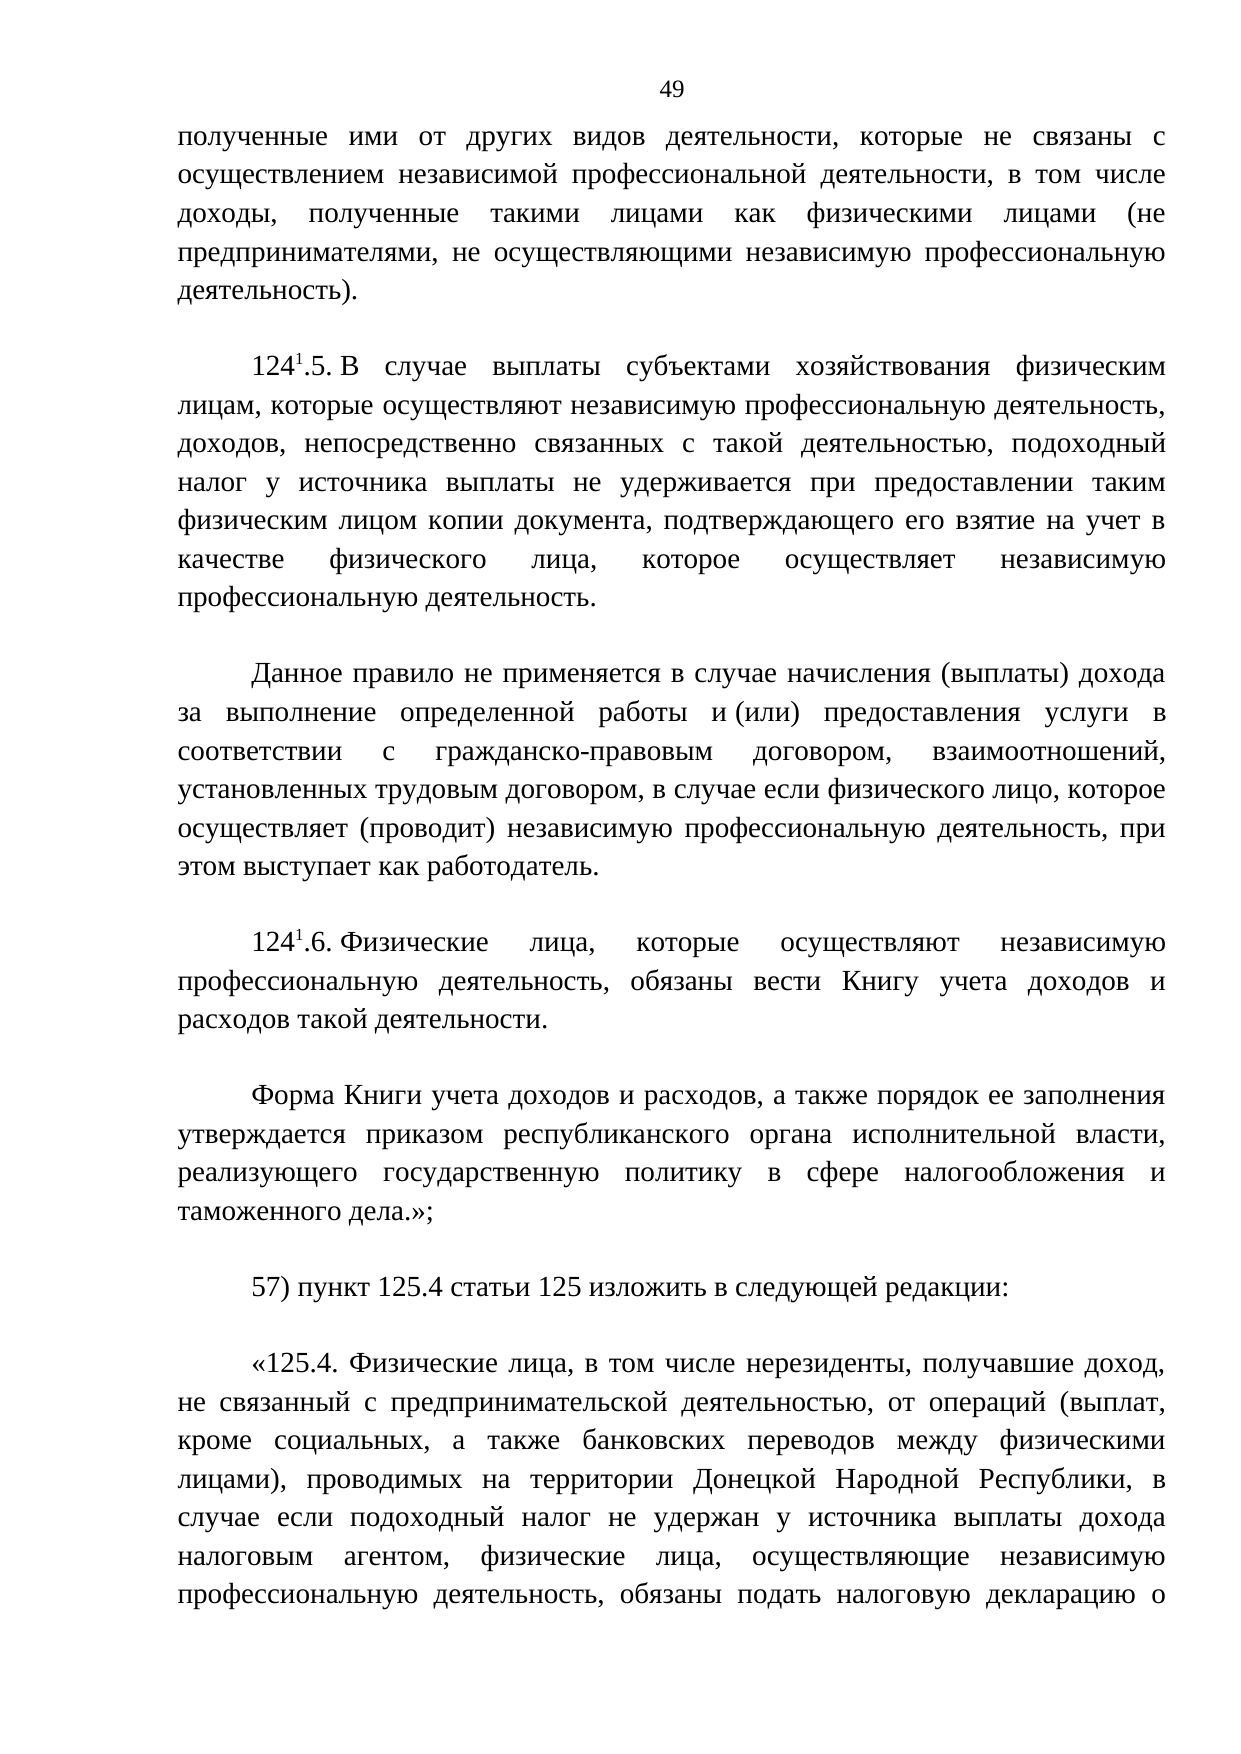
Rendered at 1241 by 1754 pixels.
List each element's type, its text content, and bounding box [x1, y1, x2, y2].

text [177, 118, 1167, 306]
text 1241.5. В случае выплаты субъектами хозяйствования физическим лицам, которые осуществляют независимую профессиональную деятельность, доходов, непосредственно связанных с такой деятельностью, подоходный налог у источника выплаты не удерживается при предоставлении таким физическим лицом копии документа, подтверждающего его взятие на учет в качестве физического лица, которое осуществляет независимую профессиональную деятельность. [177, 348, 1167, 613]
text 57) пункт 125.4 статьи 125 изложить в следующей редакции: [177, 1269, 1167, 1303]
text 1241.6. Физические лица, которые осуществляют независимую профессиональную деятельность, обязаны вести Книгу учета доходов и расходов такой деятельности. [177, 924, 1167, 1035]
text Данное правило не применяется в случае начисления (выплаты) дохода за выполнение определенной работы и (или) предоставления услуги в соответствии с гражданско-правовым договором, взаимоотношений, установленных трудовым договором, в случае если физического лицо, которое осуществляет (проводит) независимую профессиональную деятельность, при этом выступает как работодатель. [177, 656, 1167, 882]
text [177, 1345, 1167, 1610]
text Форма Книги учета доходов и расходов, а также порядок ее заполнения утверждается приказом республиканского органа исполнительной власти, реализующего государственную политику в сфере налогообложения и таможенного дела.»; [177, 1077, 1167, 1227]
